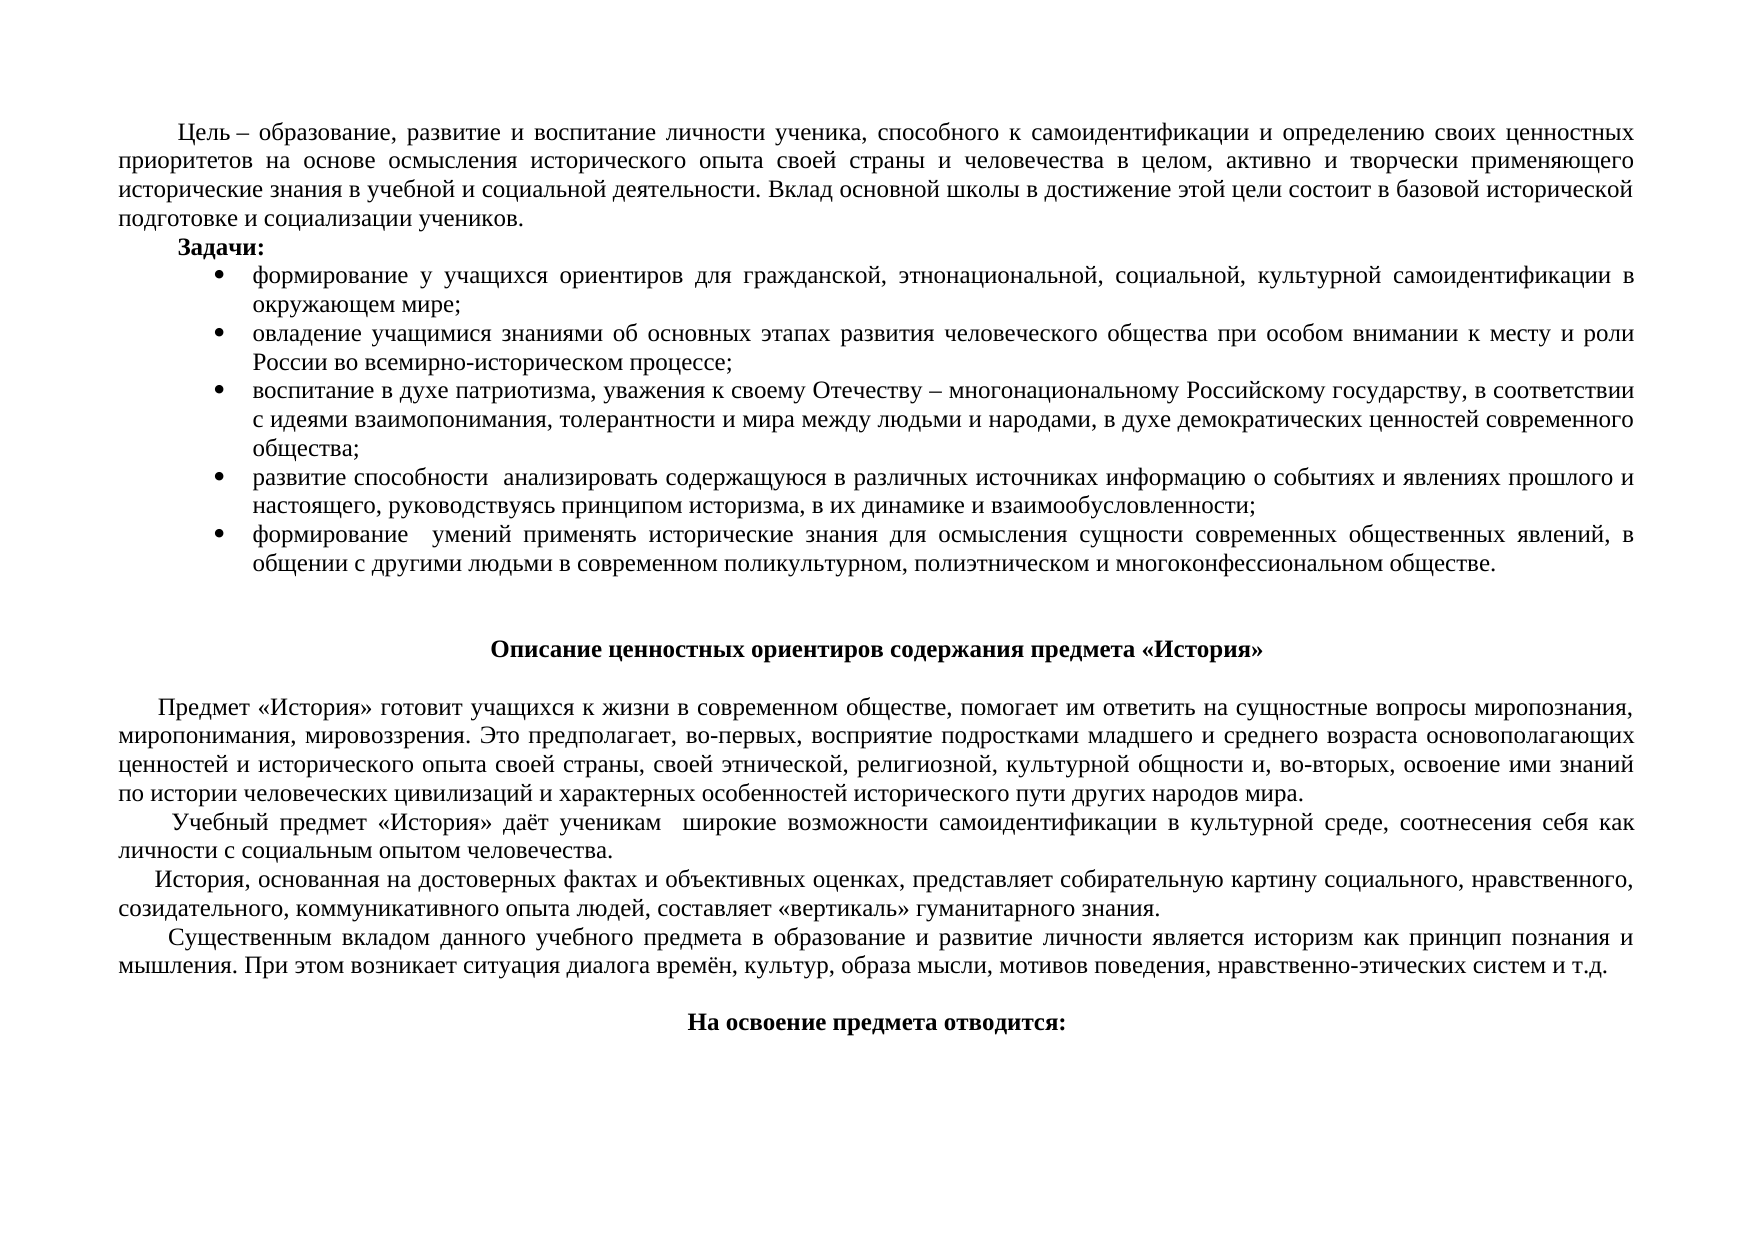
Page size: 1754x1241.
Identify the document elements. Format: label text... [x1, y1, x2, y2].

text Существенным вкладом данного учебного предмета в образование и развитие личности является историзм как принцип познания и мышления. При этом возникает ситуация диалога времён, культур, образа мысли, мотивов поведения, нравственно-этических систем и т.д. [118, 922, 1636, 979]
text История, основанная на достоверных фактах и объективных оценках, представляет собирательную картину социального, нравственного, созидательного, коммуникативного опыта людей, составляет «вертикаль» гуманитарного знания. [118, 864, 1636, 922]
list формирование у учащихся ориентиров для гражданской, этнонациональной, социальной, культурной самоидентификации в окружающем мире; [215, 260, 1636, 318]
text Описание ценностных ориентиров содержания предмета «История» [118, 634, 1636, 663]
text Цель – образование, развитие и воспитание личности ученика, способного к самоидентификации и определению своих ценностных приоритетов на основе осмысления исторического опыта своей страны и человечества в целом, активно и творчески применяющего исторические знания в учебной и социальной деятельности. Вклад основной школы в достижение этой цели состоит в базовой исторической подготовке и социализации учеников. [118, 117, 1636, 232]
list формирование умений применять исторические знания для осмысления сущности современных общественных явлений, в общении с другими людьми в современном поликультурном, полиэтническом и многоконфессиональном обществе. [215, 519, 1636, 577]
list развитие способности анализировать содержащуюся в различных источниках информацию о событиях и явлениях прошлого и настоящего, руководствуясь принципом историзма, в их динамике и взаимообусловленности; [215, 462, 1636, 519]
text Задачи: [118, 232, 1636, 260]
list воспитание в духе патриотизма, уважения к своему Отечеству – многонациональному Российскому государству, в соответствии с идеями взаимопонимания, толерантности и мира между людьми и народами, в духе демократических ценностей современного общества; [215, 375, 1636, 462]
text На освоение предмета отводится: [118, 1007, 1636, 1036]
text Учебный предмет «История» даёт ученикам широкие возможности самоидентификации в культурной среде, соотнесения себя как личности с социальным опытом человечества. [118, 807, 1636, 864]
text Предмет «История» готовит учащихся к жизни в современном обществе, помогает им ответить на сущностные вопросы миропознания, миропонимания, мировоззрения. Это предполагает, во-первых, восприятие подростками младшего и среднего возраста основополагающих ценностей и исторического опыта своей страны, своей этнической, религиозной, культурной общности и, во-вторых, освоение ими знаний по истории человеческих цивилизаций и характерных особенностей исторического пути других народов мира. [118, 692, 1636, 807]
list овладение учащимися знаниями об основных этапах развития человеческого общества при особом внимании к месту и роли России во всемирно-историческом процессе; [215, 318, 1636, 375]
